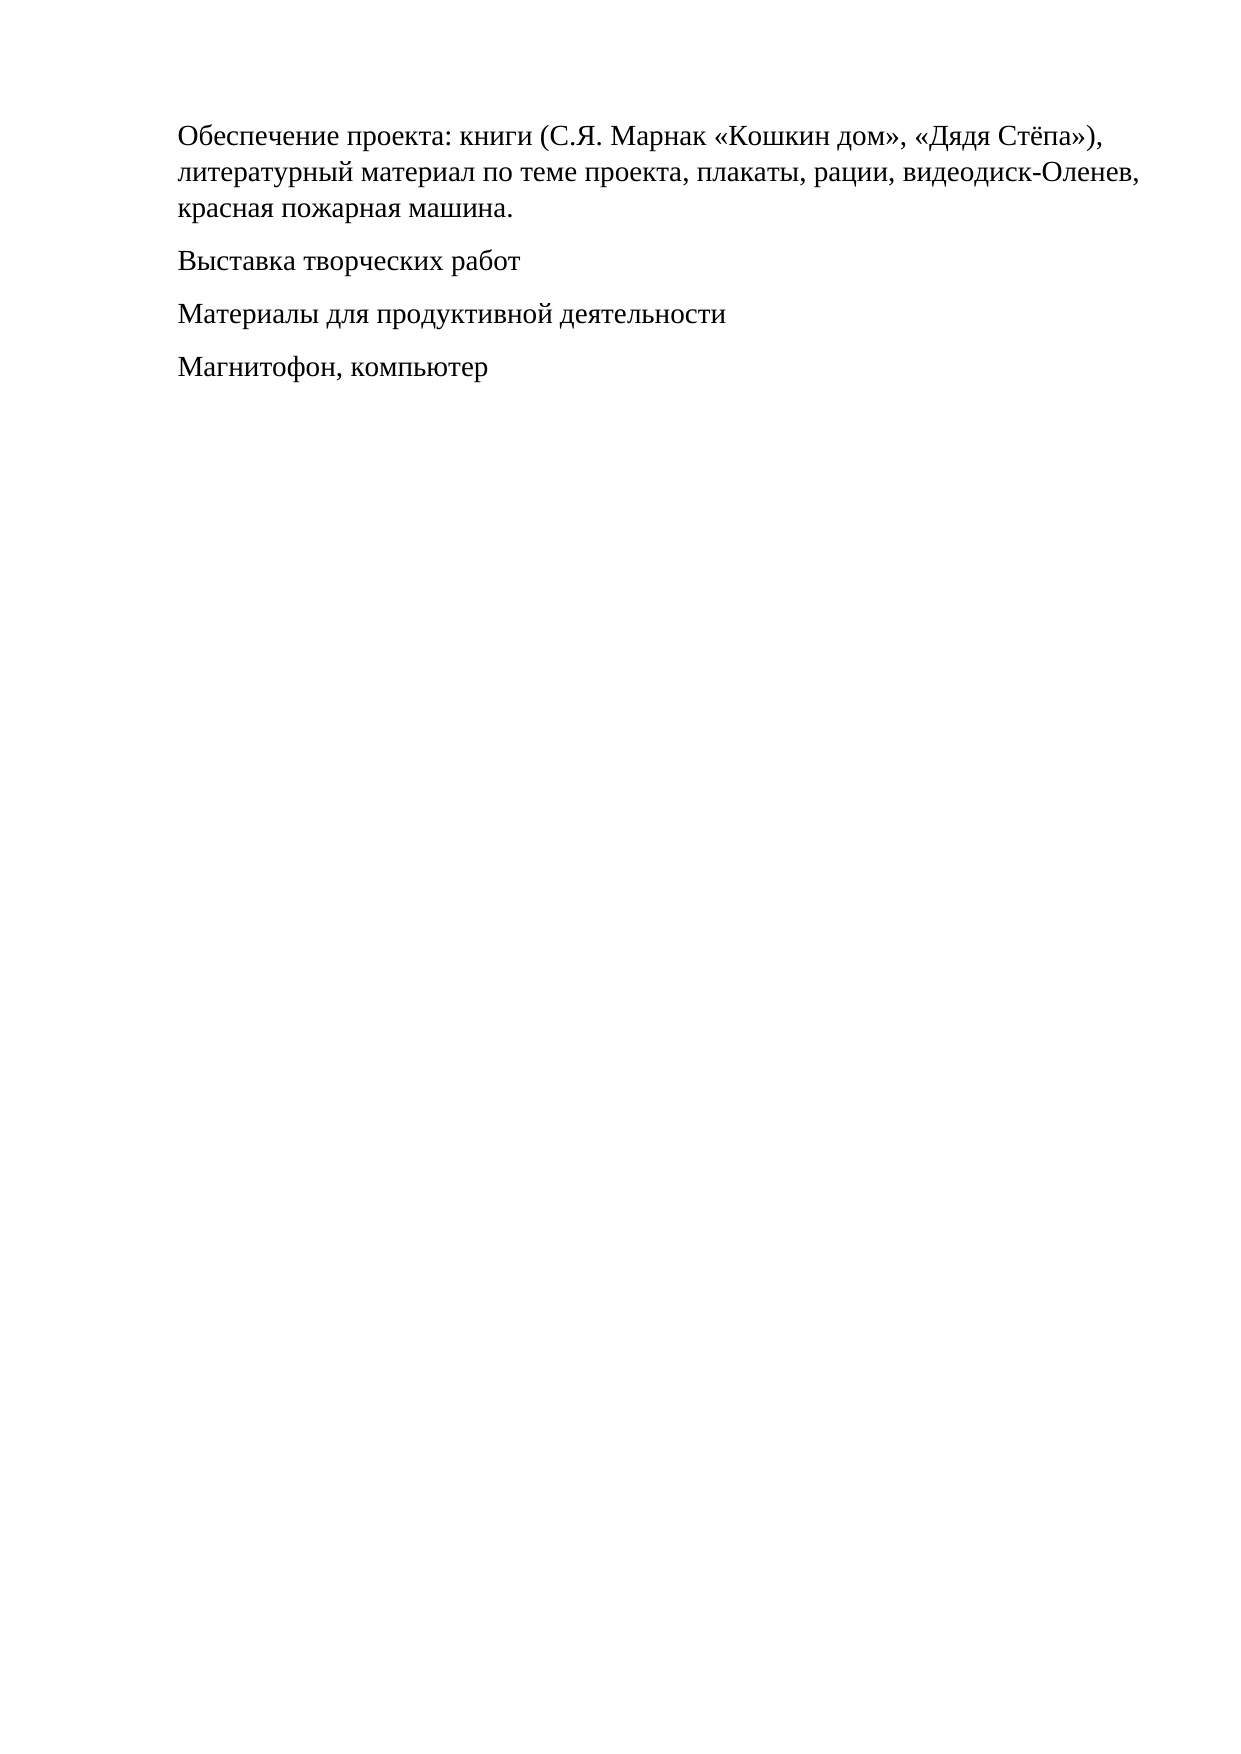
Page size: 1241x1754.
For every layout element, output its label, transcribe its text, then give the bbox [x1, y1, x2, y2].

text Обеспечение проекта: книги (С.Я. Марнак «Кошкин дом», «Дядя Стёпа»), литературный материал по теме проекта, плакаты, рации, видеодиск-Оленев, красная пожарная машина. [177, 118, 1152, 224]
text Материалы для продуктивной деятельности [177, 296, 1152, 329]
text Выставка творческих работ [177, 243, 1152, 277]
text Магнитофон, компьютер [177, 349, 1152, 382]
